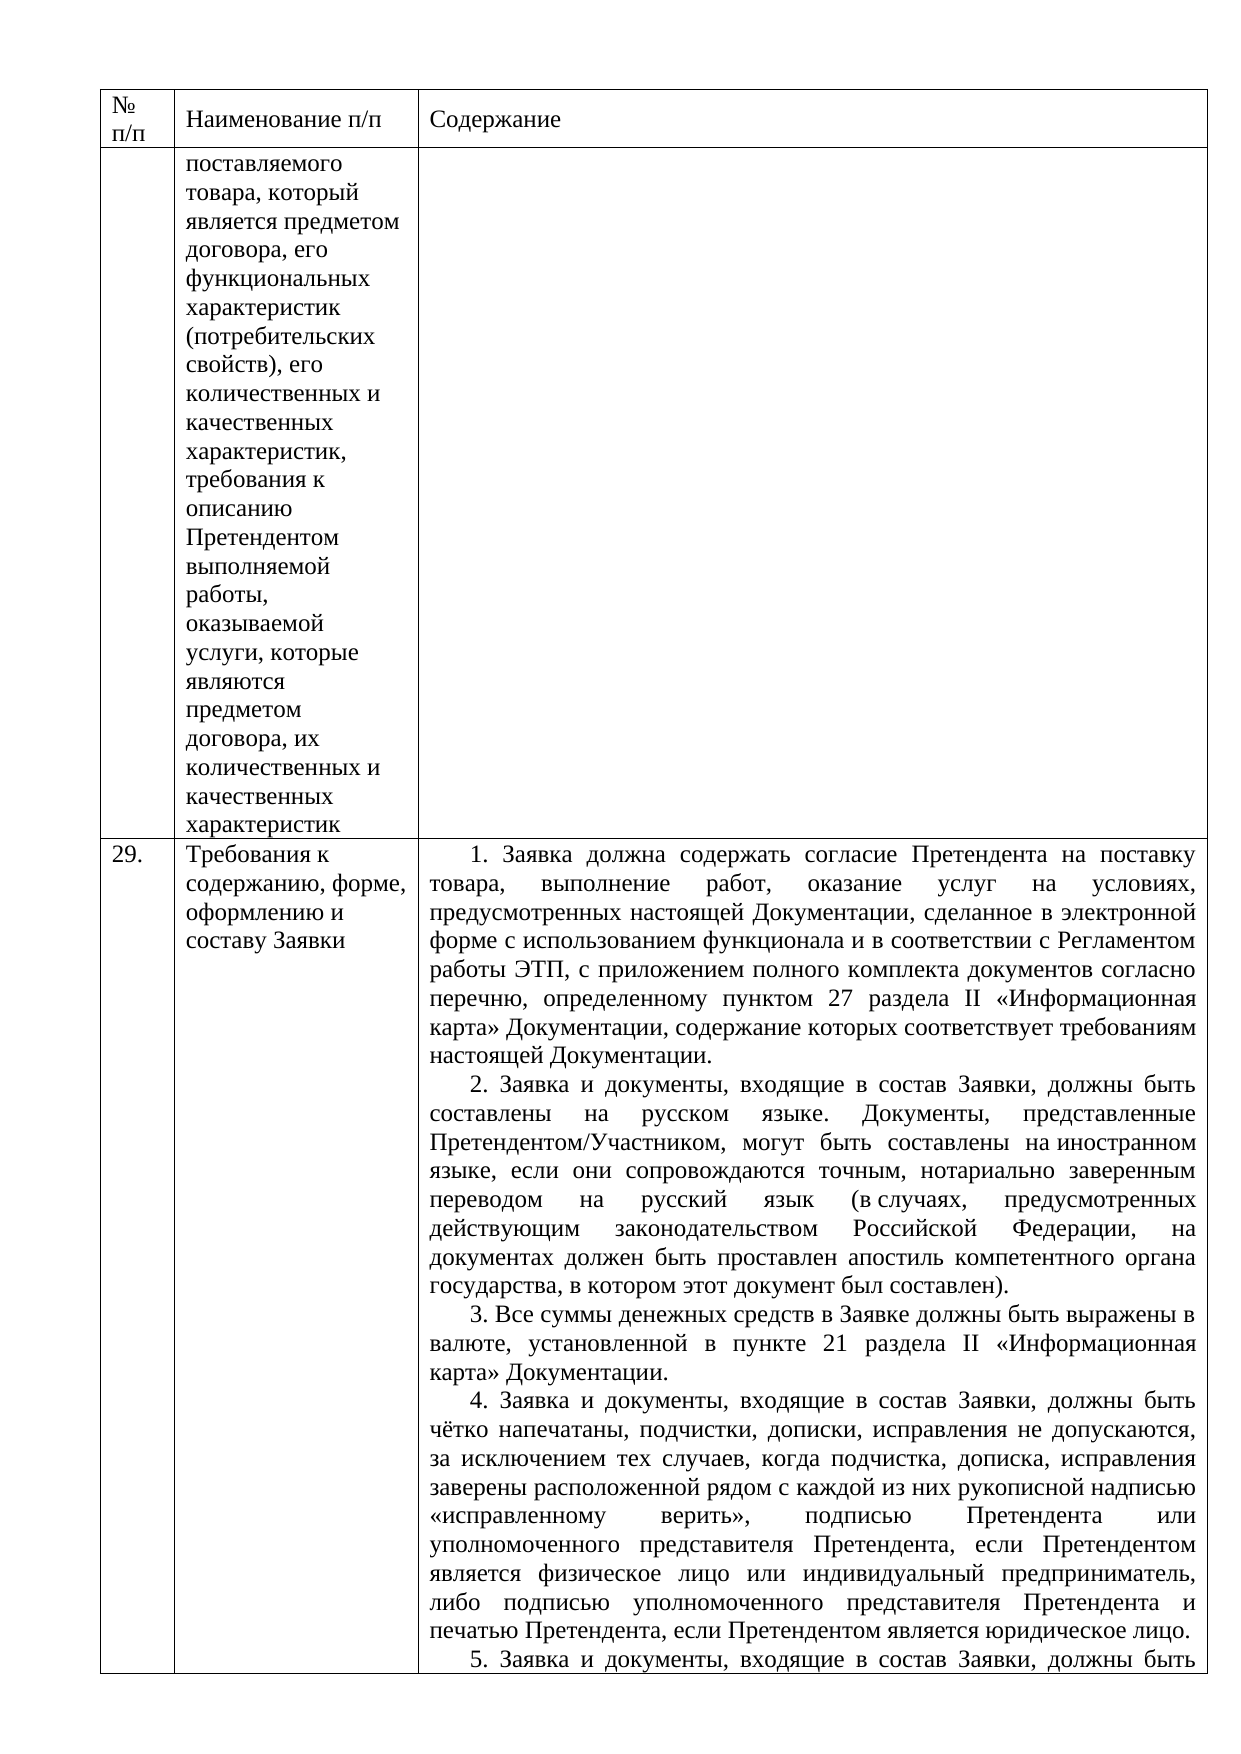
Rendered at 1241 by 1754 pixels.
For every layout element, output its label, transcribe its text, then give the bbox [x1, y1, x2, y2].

table_header № п/п [101, 90, 174, 147]
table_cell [419, 839, 1207, 1673]
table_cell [175, 148, 418, 838]
table_header Содержание [419, 90, 1207, 147]
table_cell [101, 148, 174, 838]
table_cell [419, 148, 1207, 838]
table_cell [101, 839, 174, 1673]
table_header Наименование п/п [175, 90, 418, 147]
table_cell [175, 839, 418, 1673]
